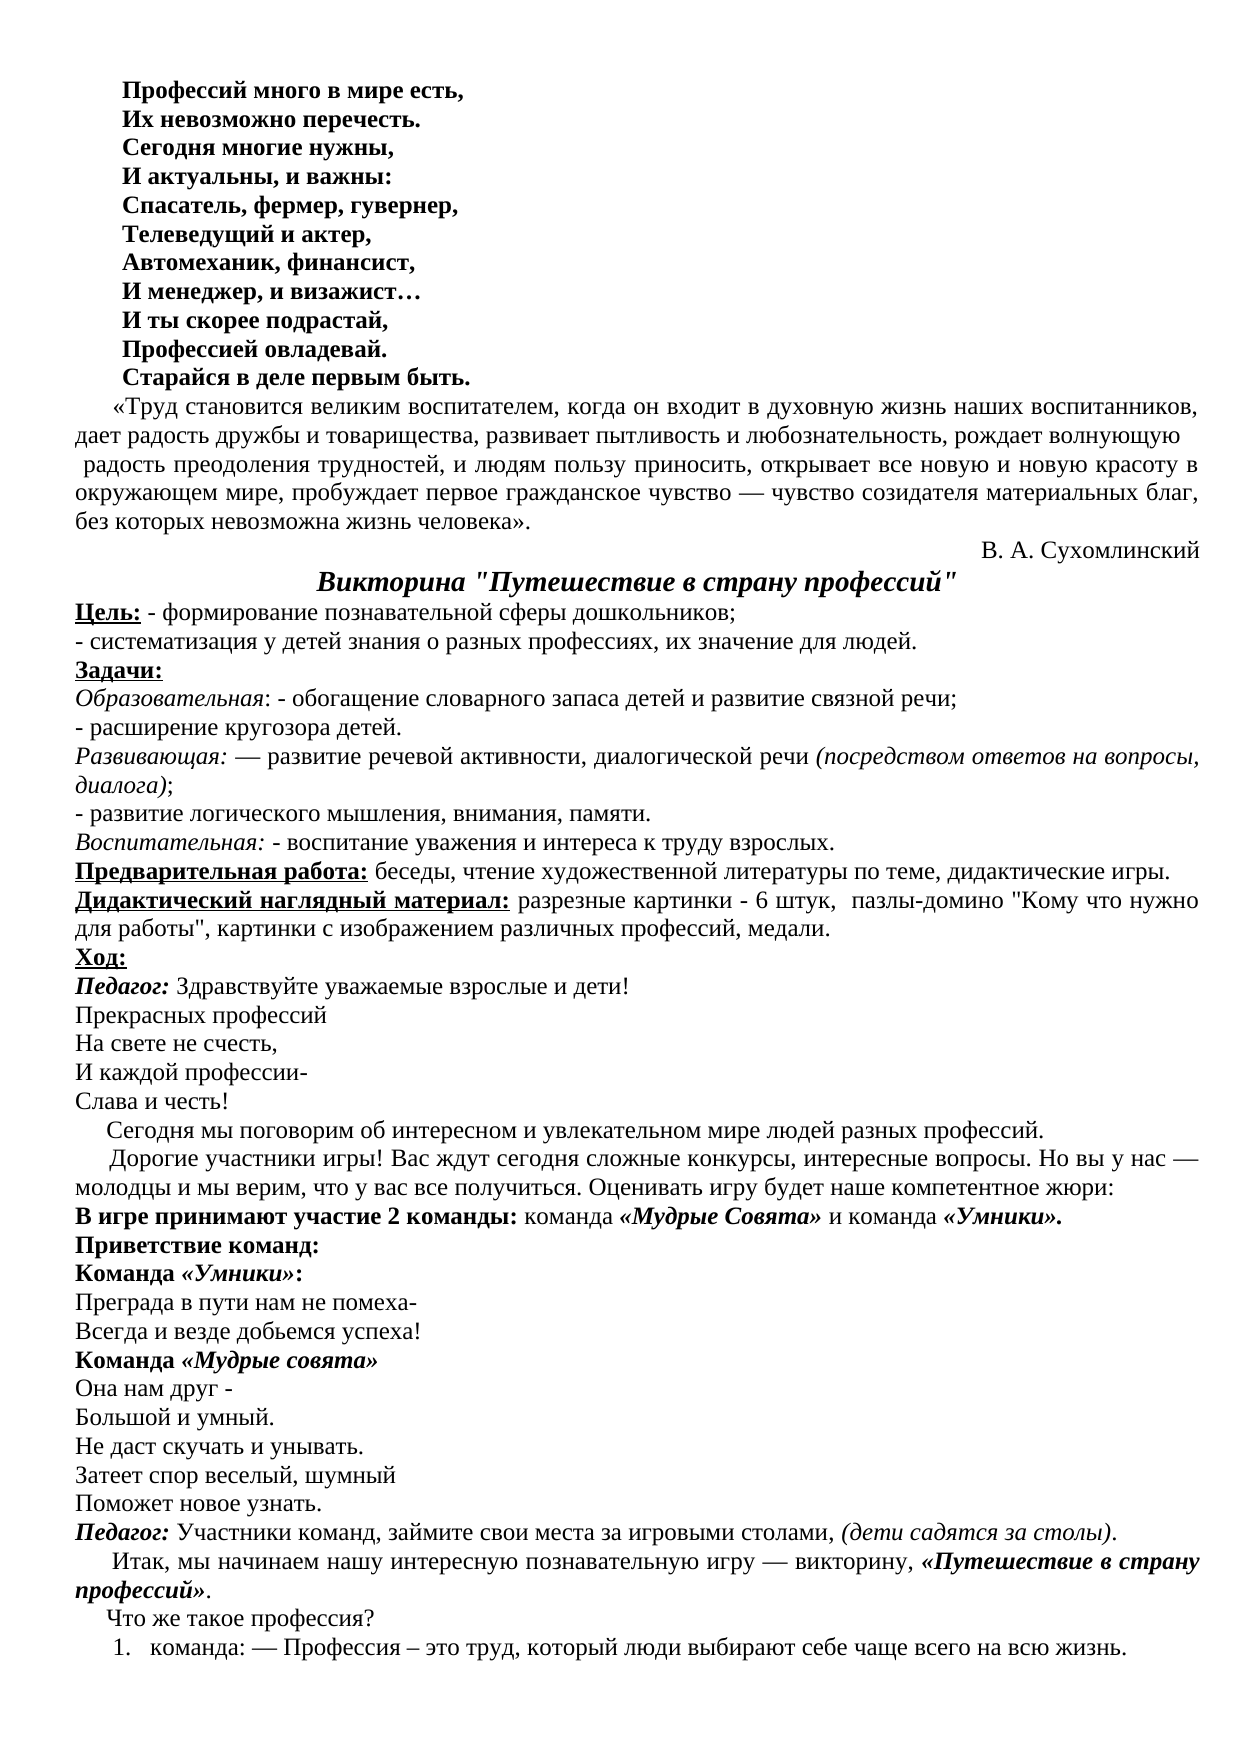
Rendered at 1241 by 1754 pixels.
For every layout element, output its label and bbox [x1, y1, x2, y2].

table_cell [75, 75, 1199, 1661]
